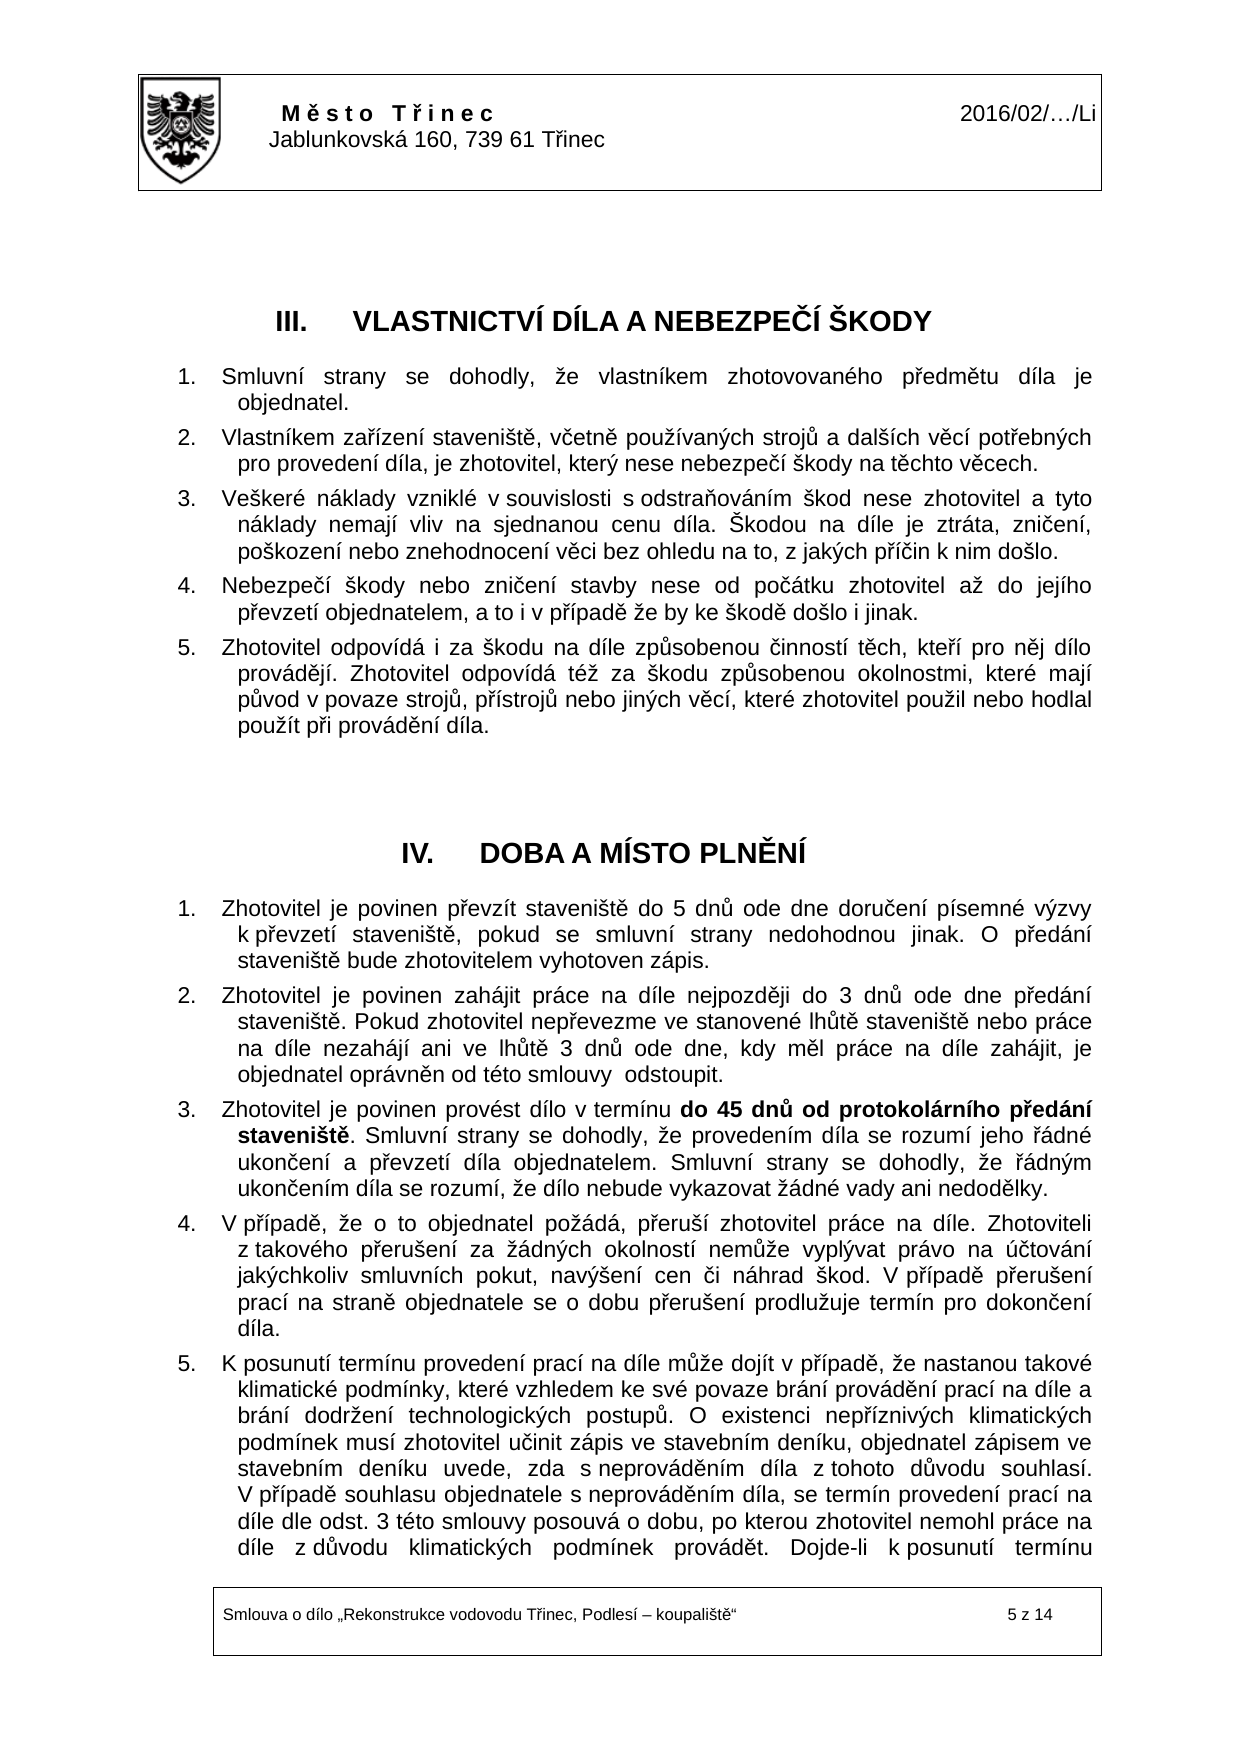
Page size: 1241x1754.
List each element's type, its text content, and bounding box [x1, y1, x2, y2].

subtitle 3. Veškeré náklady vzniklé v souvislosti s odstraňováním škod nese zhotovitel a tyto náklady nemají vliv na sjednanou cenu díla. Škodou na díle je ztráta, zničení, poškození nebo znehodnocení věci bez ohledu na to, z jakých příčin k nim došlo. [177, 485, 1093, 564]
subtitle 1. Smluvní strany se dohodly, že vlastníkem zhotovovaného předmětu díla je objednatel. [177, 363, 1093, 416]
subtitle 4. V případě, že o to objednatel požádá, přeruší zhotovitel práce na díle. Zhotoviteli z takového přerušení za žádných okolností nemůže vyplývat právo na účtování jakýchkoliv smluvních pokut, navýšení cen či náhrad škod. V případě přerušení prací na straně objednatele se o dobu přerušení prodlužuje termín pro dokončení díla. [177, 1209, 1093, 1341]
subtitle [177, 1349, 1093, 1560]
subtitle 4. Nebezpečí škody nebo zničení stavby nese od počátku zhotovitel až do jejího převzetí objednatelem, a to i v případě že by ke škodě došlo i jinak. [177, 572, 1093, 625]
subtitle 2. Zhotovitel je povinen zahájit práce na díle nejpozději do 3 dnů ode dne předání staveniště. Pokud zhotovitel nepřevezme ve stanovené lhůtě staveniště nebo práce na díle nezahájí ani ve lhůtě 3 dnů ode dne, kdy měl práce na díle zahájit, je objednatel oprávněn od této smlouvy odstoupit. [177, 982, 1093, 1087]
subtitle 2. Vlastníkem zařízení staveniště, včetně používaných strojů a dalších věcí potřebných pro provedení díla, je zhotovitel, který nese nebezpečí škody na těchto věcech. [177, 424, 1093, 477]
subtitle 5. Zhotovitel odpovídá i za škodu na díle způsobenou činností těch, kteří pro něj dílo provádějí. Zhotovitel odpovídá též za škodu způsobenou okolnostmi, které mají původ v povaze strojů, přístrojů nebo jiných věcí, které zhotovitel použil nebo hodlal použít při provádění díla. [177, 633, 1093, 739]
subtitle 1. Zhotovitel je povinen převzít staveniště do 5 dnů ode dne doručení písemné výzvy k převzetí staveniště, pokud se smluvní strany nedohodnou jinak. O předání staveniště bude zhotovitelem vyhotoven zápis. [177, 894, 1093, 974]
subtitle VLASTNICTVÍ DÍLA A NEBEZPEČÍ ŠKODY [148, 304, 1093, 338]
subtitle DOBA A MÍSTO PLNĚNÍ [148, 836, 1093, 869]
subtitle 3. Zhotovitel je povinen provést dílo v termínu do 45 dnů od protokolárního předání staveniště. Smluvní strany se dohodly, že provedením díla se rozumí jeho řádné ukončení a převzetí díla objednatelem. Smluvní strany se dohodly, že řádným ukončením díla se rozumí, že dílo nebude vykazovat žádné vady ani nedodělky. [177, 1096, 1093, 1201]
